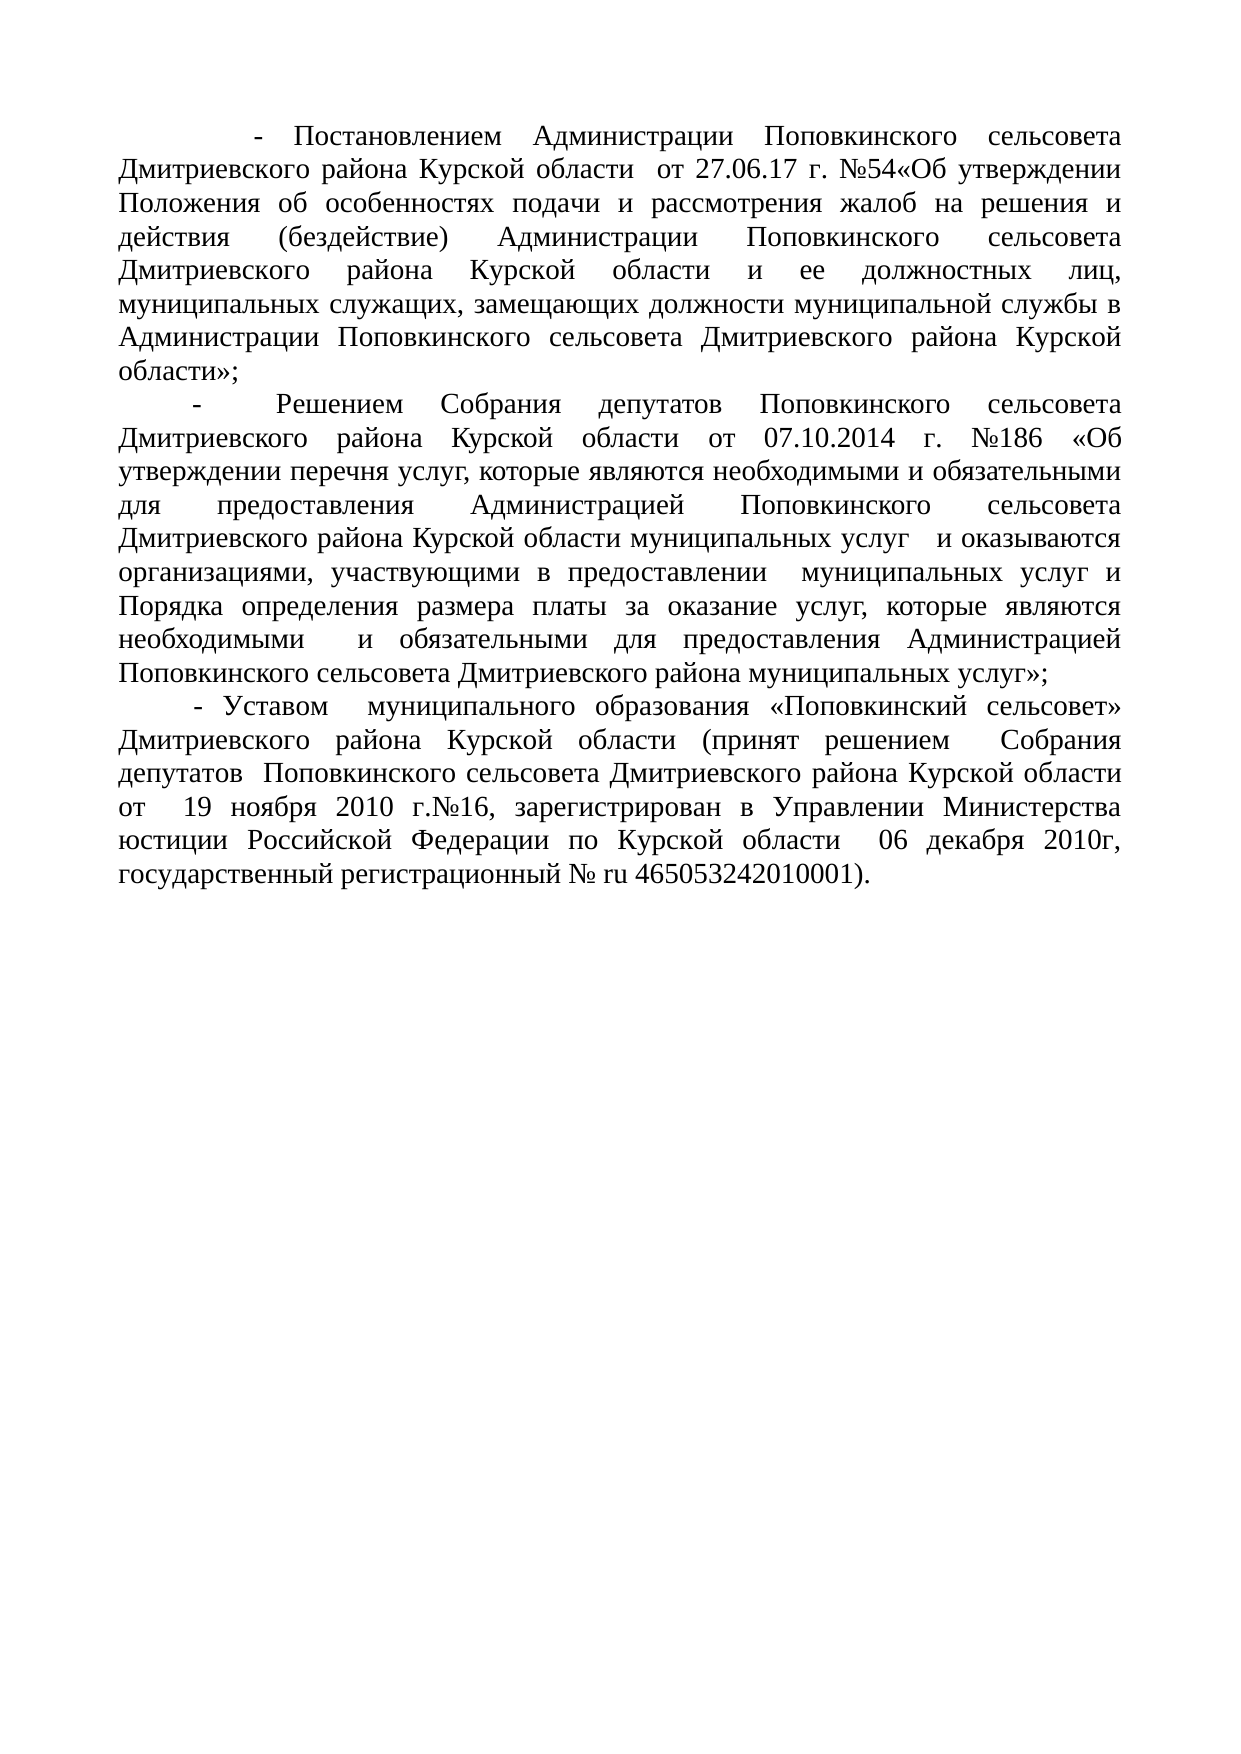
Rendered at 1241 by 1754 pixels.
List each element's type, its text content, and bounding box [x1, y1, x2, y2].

text - Уставом муниципального образования «Поповкинский сельсовет» Дмитриевского района Курской области (принят решением Собрания депутатов Поповкинского сельсовета Дмитриевского района Курской области от 19 ноября 2010 г.№16, зарегистрирован в Управлении Министерства юстиции Российской Федерации по Курской области 06 декабря 2010г, государственный регистрационный № ru 465053242010001). [118, 688, 1122, 889]
text - Решением Собрания депутатов Поповкинского сельсовета Дмитриевского района Курской области от 07.10.2014 г. №186 «Об утверждении перечня услуг, которые являются необходимыми и обязательными для предоставления Администрацией Поповкинского сельсовета Дмитриевского района Курской области муниципальных услуг и оказываются организациями, участвующими в предоставлении муниципальных услуг и Порядка определения размера платы за оказание услуг, которые являются необходимыми и обязательными для предоставления Администрацией Поповкинского сельсовета Дмитриевского района муниципальных услуг»; [118, 386, 1122, 688]
text - Постановлением Администрации Поповкинского сельсовета Дмитриевского района Курской области от 27.06.17 г. №54«Об утверждении Положения об особенностях подачи и рассмотрения жалоб на решения и действия (бездействие) Администрации Поповкинского сельсовета Дмитриевского района Курской области и ее должностных лиц, муниципальных служащих, замещающих должности муниципальной службы в Администрации Поповкинского сельсовета Дмитриевского района Курской области»; [118, 118, 1122, 386]
